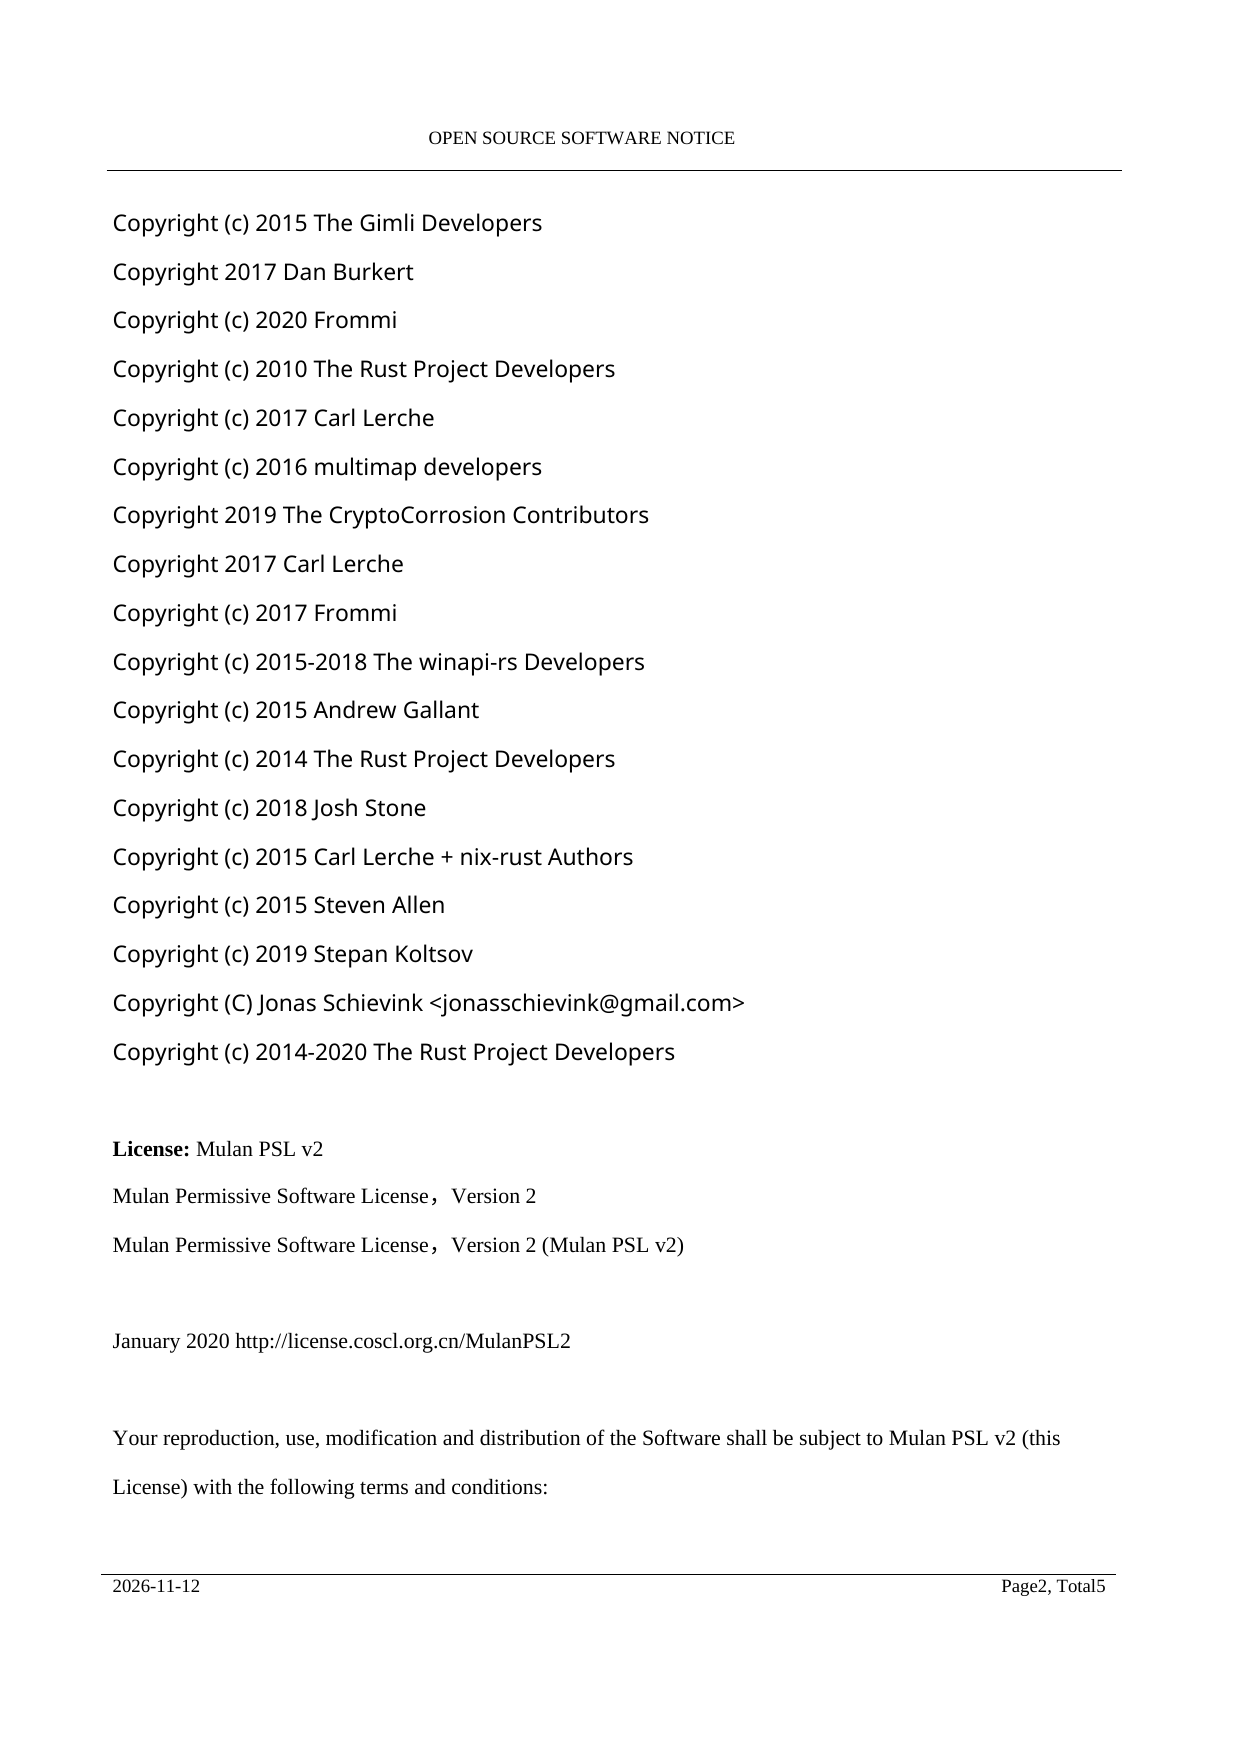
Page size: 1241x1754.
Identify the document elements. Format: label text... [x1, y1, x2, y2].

text License: Mulan PSL v2 [112, 1133, 1128, 1165]
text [112, 1178, 1128, 1503]
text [112, 206, 1128, 1116]
